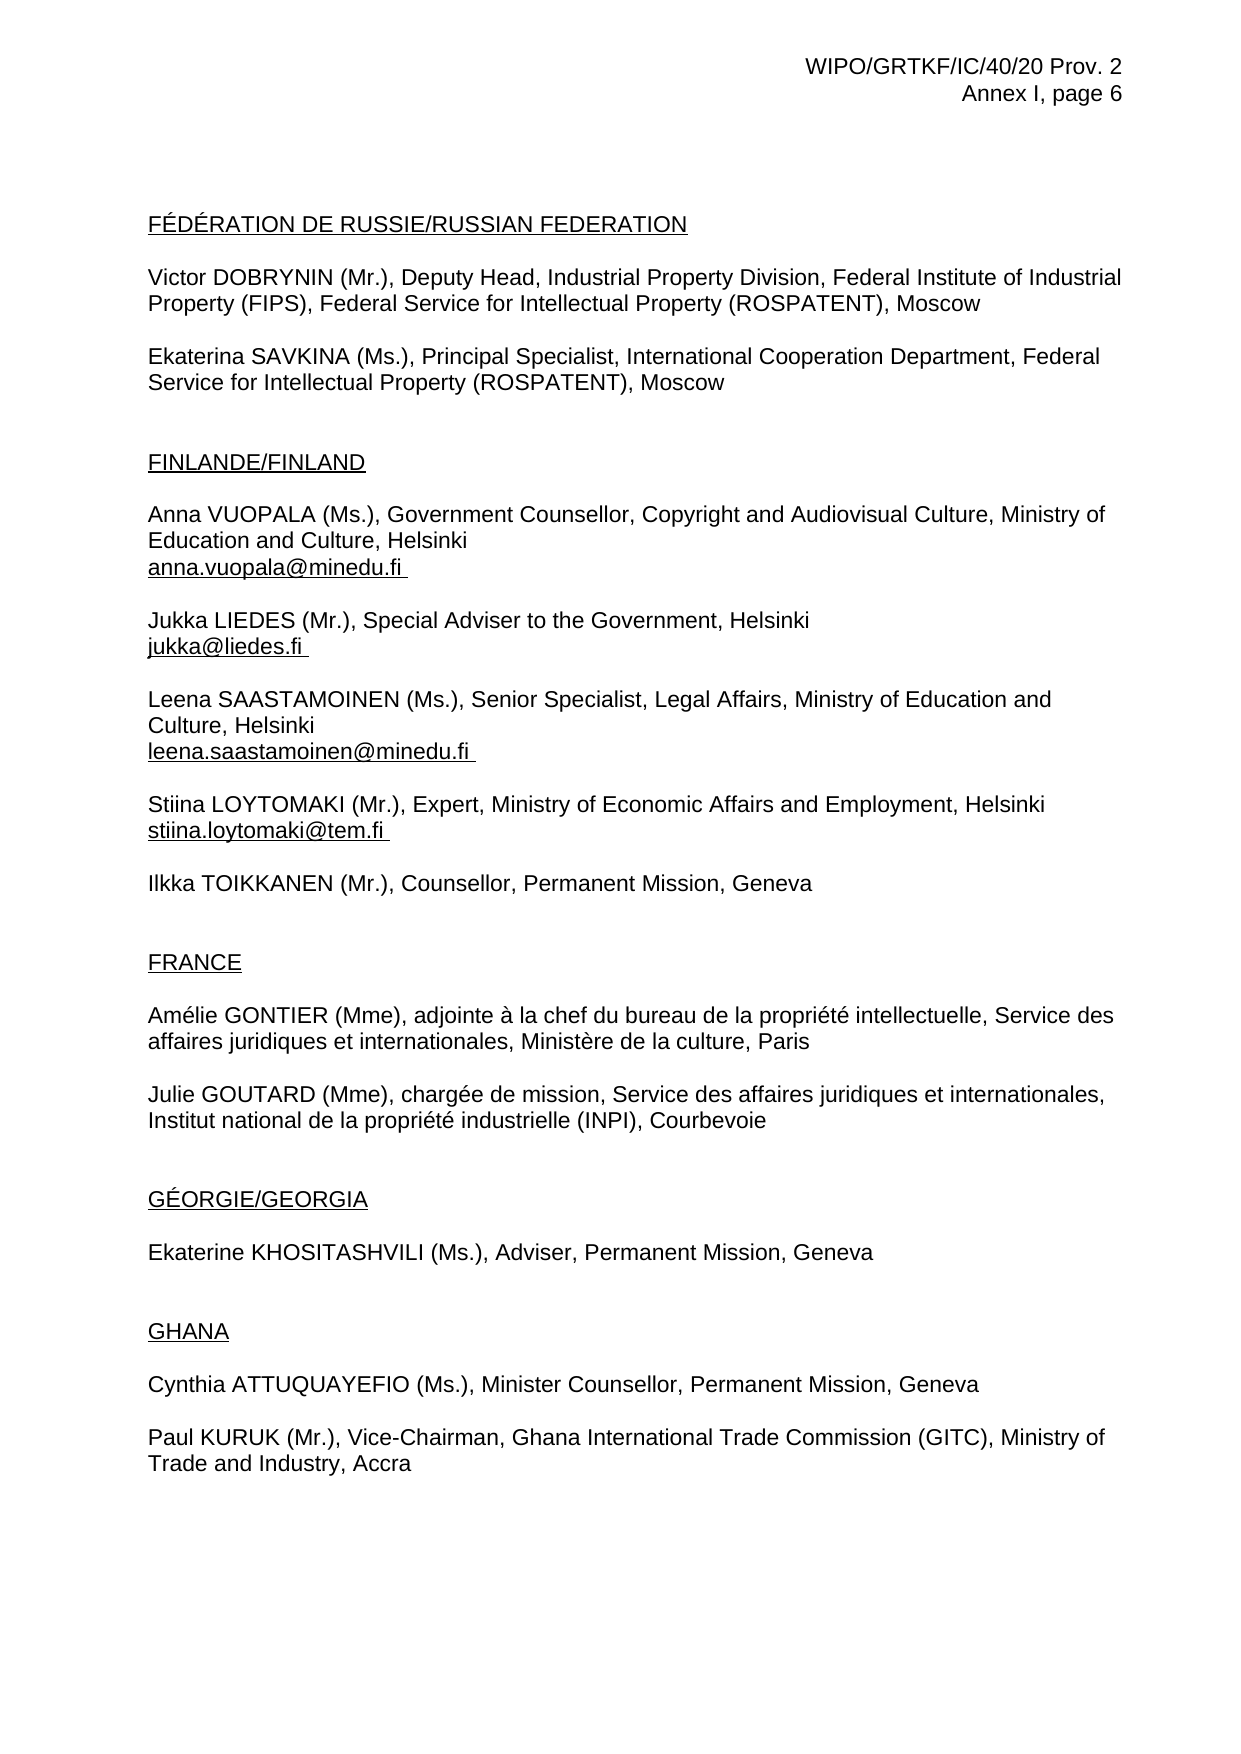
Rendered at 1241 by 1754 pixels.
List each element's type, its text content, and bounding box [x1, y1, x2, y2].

text Ekaterina SAVKINA (Ms.), Principal Specialist, International Cooperation Department, Federal Service for Intellectual Property (ROSPATENT), Moscow [148, 343, 1122, 396]
text GHANA [148, 1318, 1122, 1344]
text Paul KURUK (Mr.), Vice-Chairman, Ghana International Trade Commission (GITC), Ministry of Trade and Industry, Accra [148, 1423, 1122, 1476]
text Jukka LIEDES (Mr.), Special Adviser to the Government, Helsinki [148, 607, 1122, 633]
text GÉORGIE/GEORGIA [148, 1186, 1122, 1213]
text jukka@liedes.fi [148, 633, 1122, 659]
text stiina.loytomaki@tem.fi [148, 817, 1122, 844]
text FÉDÉRATION DE RUSSIE/RUSSIAN FEDERATION [148, 211, 1122, 238]
text Stiina LOYTOMAKI (Mr.), Expert, Ministry of Economic Affairs and Employment, Helsinki [148, 791, 1122, 817]
text Leena SAASTAMOINEN (Ms.), Senior Specialist, Legal Affairs, Ministry of Education and Culture, Helsinki [148, 686, 1122, 738]
text Victor DOBRYNIN (Mr.), Deputy Head, Industrial Property Division, Federal Institute of Industrial Property (FIPS), Federal Service for Intellectual Property (ROSPATENT), Moscow [148, 264, 1122, 317]
text FRANCE [148, 949, 1122, 976]
text Julie GOUTARD (Mme), chargée de mission, Service des affaires juridiques et internationales, Institut national de la propriété industrielle (INPI), Courbevoie [148, 1081, 1122, 1134]
text leena.saastamoinen@minedu.fi [148, 738, 1122, 765]
text Cynthia ATTUQUAYEFIO (Ms.), Minister Counsellor, Permanent Mission, Geneva [148, 1371, 1122, 1397]
text Ekaterine KHOSITASHVILI (Ms.), Adviser, Permanent Mission, Geneva [148, 1239, 1122, 1265]
text anna.vuopala@minedu.fi [148, 554, 1122, 580]
text Anna VUOPALA (Ms.), Government Counsellor, Copyright and Audiovisual Culture, Ministry of Education and Culture, Helsinki [148, 501, 1122, 554]
text Ilkka TOIKKANEN (Mr.), Counsellor, Permanent Mission, Geneva [148, 870, 1122, 896]
text FINLANDE/FINLAND [148, 448, 1122, 475]
text Amélie GONTIER (Mme), adjointe à la chef du bureau de la propriété intellectuelle, Service des affaires juridiques et internationales, Ministère de la culture, Paris [148, 1002, 1122, 1054]
